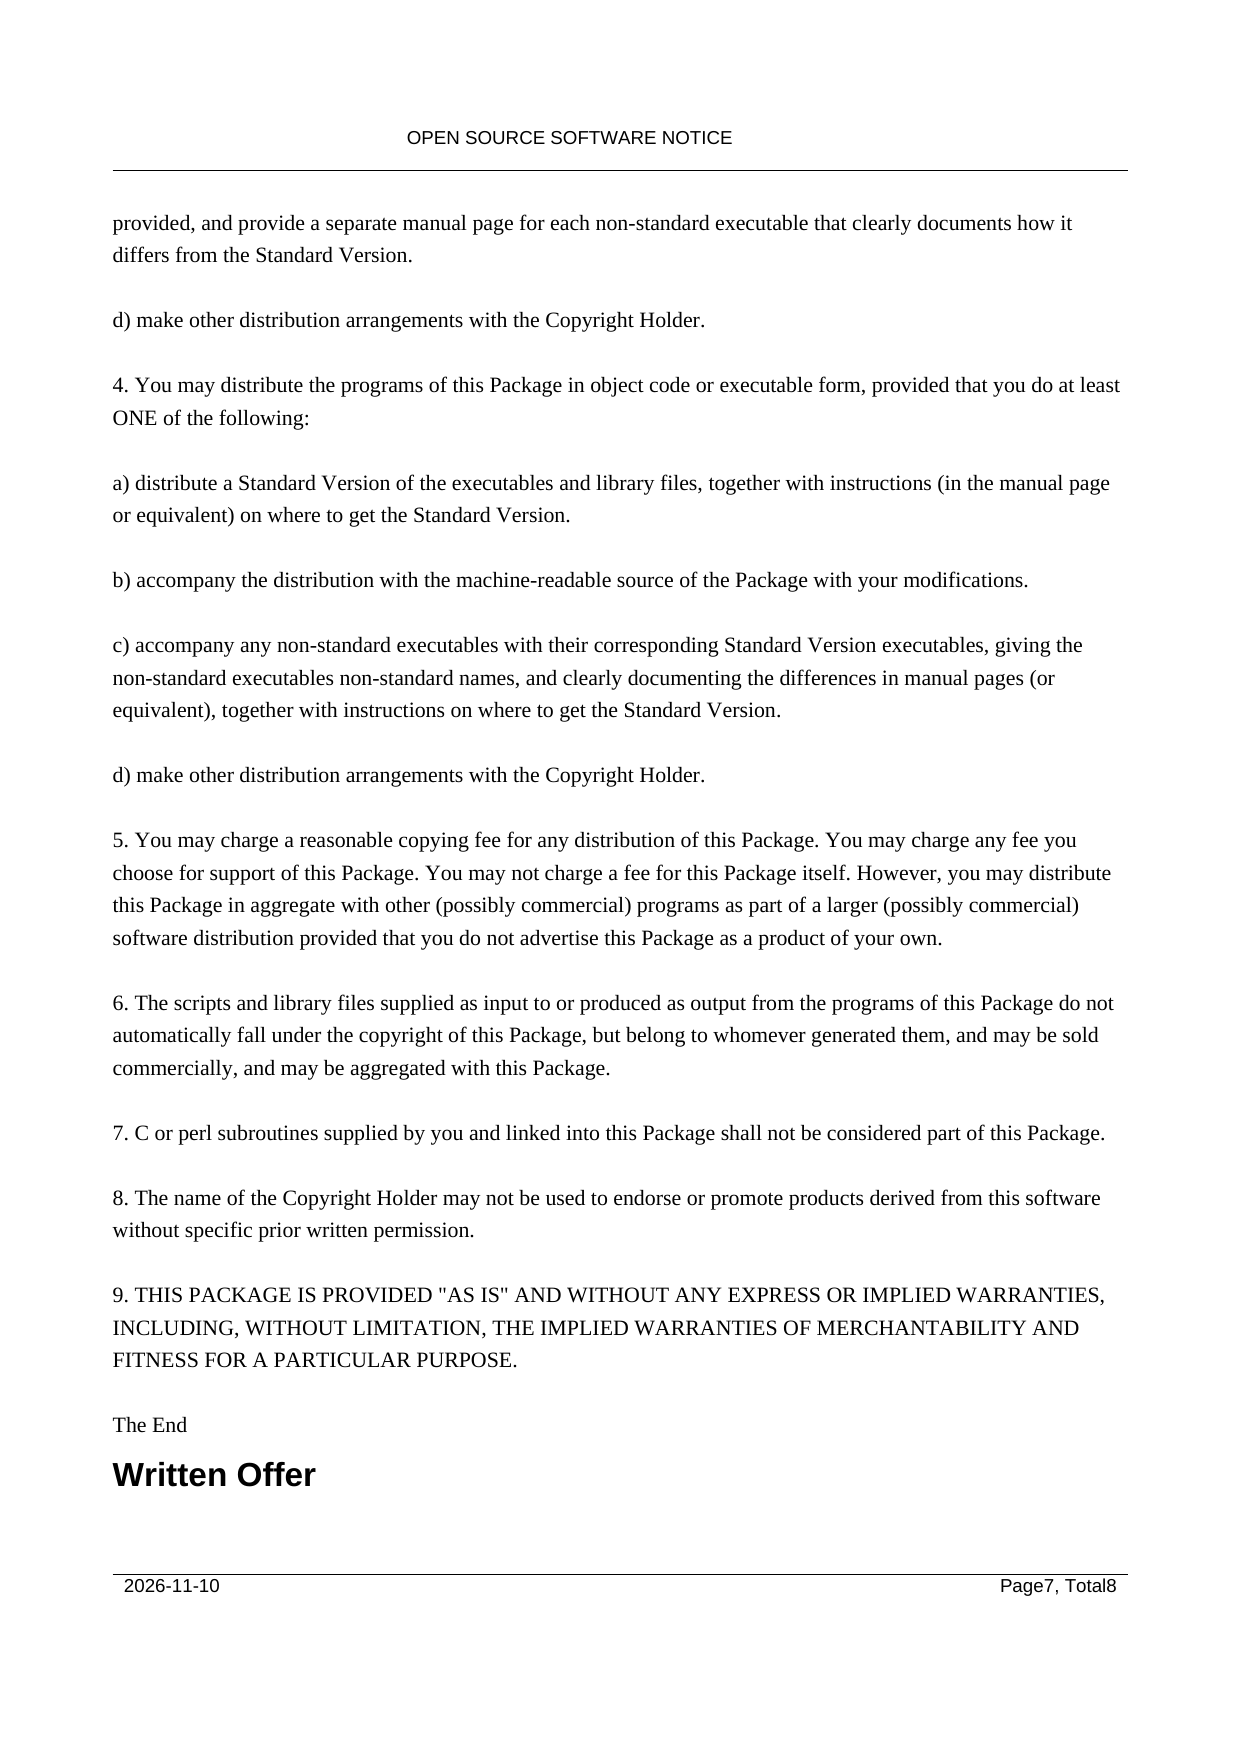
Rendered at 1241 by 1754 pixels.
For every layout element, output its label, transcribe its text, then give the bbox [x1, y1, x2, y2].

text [112, 206, 1128, 1441]
text Written Offer [112, 1441, 1128, 1506]
